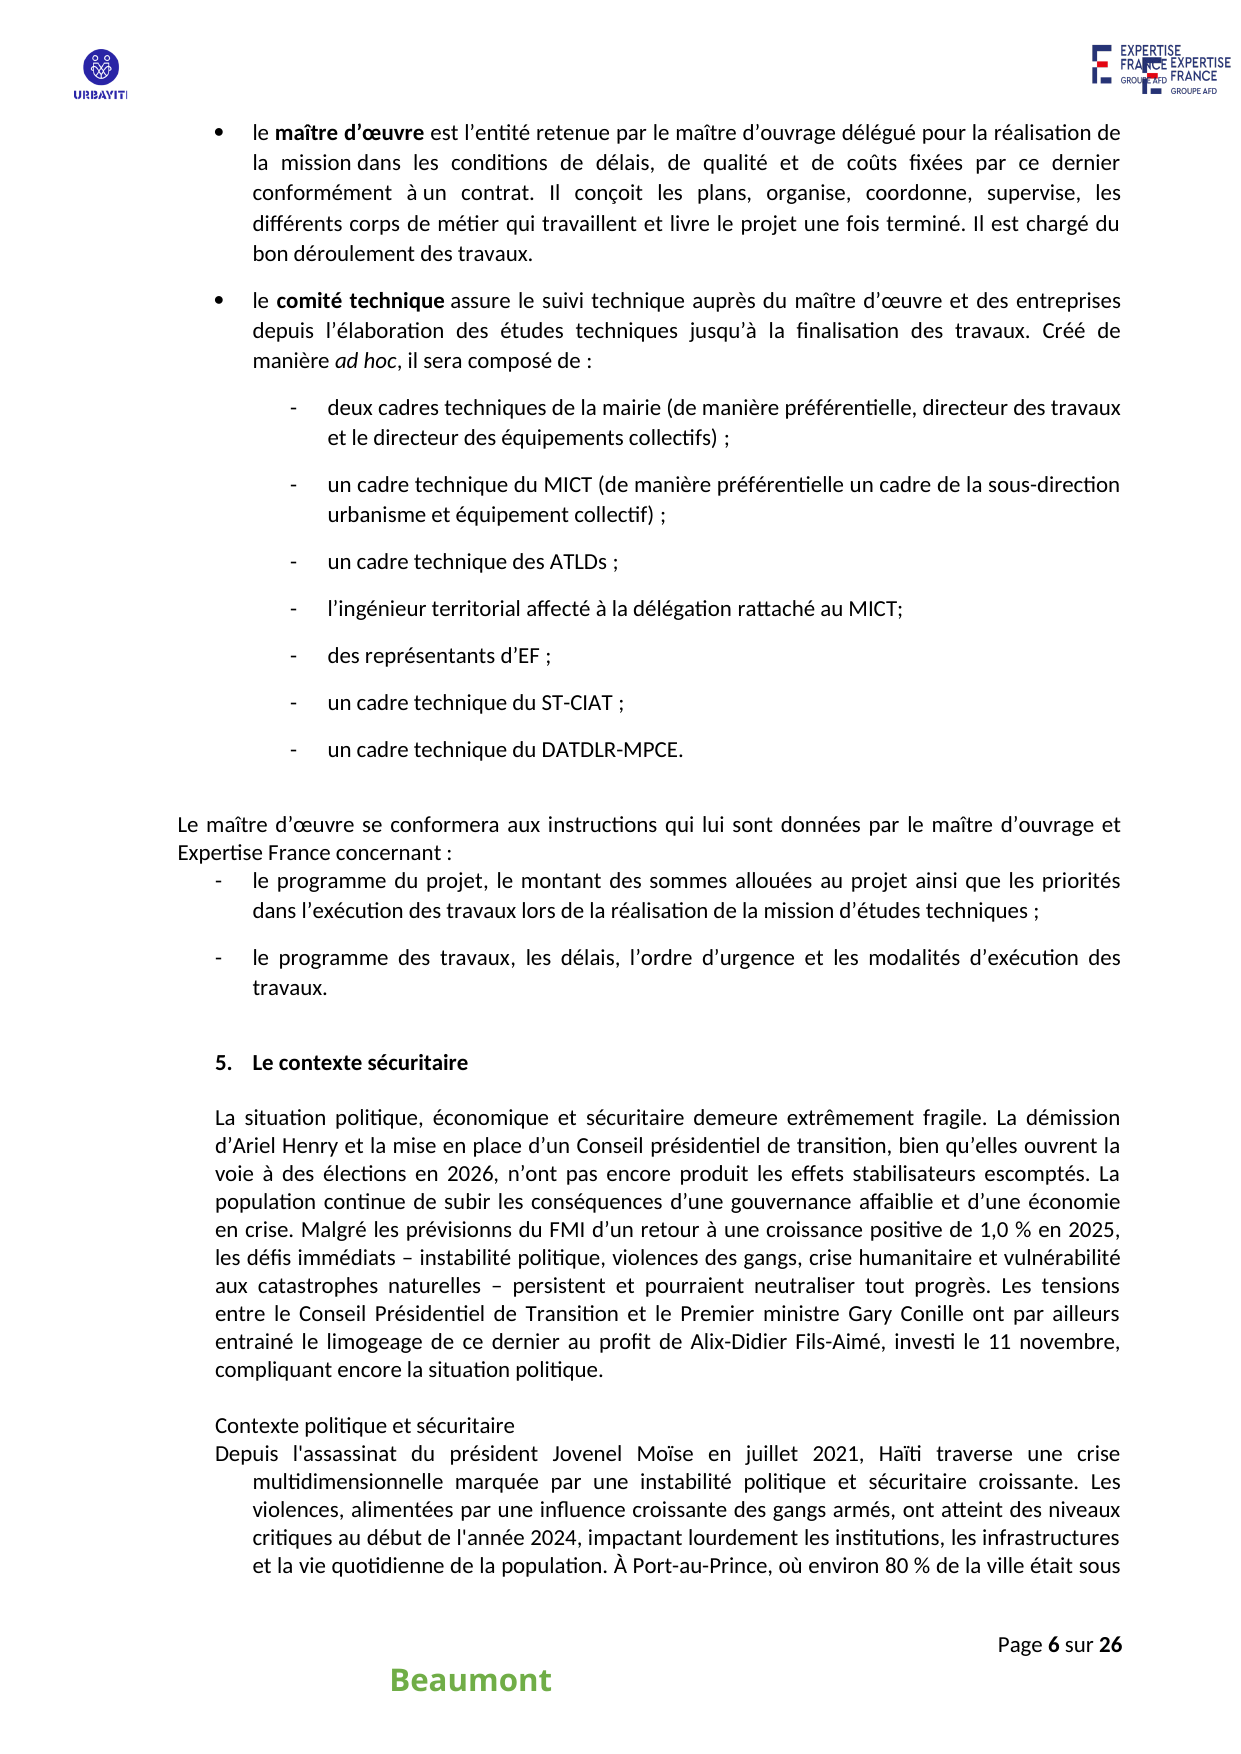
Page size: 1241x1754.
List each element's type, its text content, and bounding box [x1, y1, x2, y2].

picture [1083, 28, 1241, 109]
list le comité technique assure le suivi technique auprès du maître d’œuvre et des entreprises depuis l’élaboration des études techniques jusqu’à la finalisation des travaux. Créé de manière ad hoc, il sera composé de : [215, 286, 1122, 374]
list deux cadres techniques de la mairie (de manière préférentielle, directeur des travaux et le directeur des équipements collectifs) ; [290, 393, 1122, 451]
list un cadre technique des ATLDs ; [290, 547, 1122, 575]
list Contexte politique et sécuritaire [215, 1411, 1122, 1439]
list Le contexte sécuritaire [215, 1048, 1122, 1076]
list l’ingénieur territorial affecté à la délégation rattaché au MICT; [290, 594, 1122, 622]
list le maître d’œuvre est l’entité retenue par le maître d’ouvrage délégué pour la réalisation de la mission dans les conditions de délais, de qualité et de coûts fixées par ce dernier conformément à un contrat. Il conçoit les plans, organise, coordonne, supervise, les différents corps de métier qui travaillent et livre le projet une fois terminé. Il est chargé du bon déroulement des travaux. [215, 118, 1122, 267]
list La situation politique, économique et sécuritaire demeure extrêmement fragile. La démission d’Ariel Henry et la mise en place d’un Conseil présidentiel de transition, bien qu’elles ouvrent la voie à des élections en 2026, n’ont pas encore produit les effets stabilisateurs escomptés. La population continue de subir les conséquences d’une gouvernance affaiblie et d’une économie en crise. Malgré les prévisionns du FMI d’un retour à une croissance positive de 1,0 % en 2025, les défis immédiats – instabilité politique, violences des gangs, crise humanitaire et vulnérabilité aux catastrophes naturelles – persistent et pourraient neutraliser tout progrès. Les tensions entre le Conseil Présidentiel de Transition et le Premier ministre Gary Conille ont par ailleurs entrainé le limogeage de ce dernier au profit de Alix-Didier Fils-Aimé, investi le 11 novembre, compliquant encore la situation politique. [215, 1103, 1122, 1383]
list des représentants d’EF ; [290, 641, 1122, 669]
list le programme du projet, le montant des sommes allouées au projet ainsi que les priorités dans l’exécution des travaux lors de la réalisation de la mission d’études techniques ; [215, 866, 1122, 924]
list un cadre technique du ST-CIAT ; [290, 688, 1122, 716]
list un cadre technique du DATDLR-MPCE. [290, 735, 1122, 763]
list le programme des travaux, les délais, l’ordre d’urgence et les modalités d’exécution des travaux. [215, 943, 1122, 1001]
picture [74, 49, 128, 106]
list un cadre technique du MICT (de manière préférentielle un cadre de la sous-direction urbanisme et équipement collectif) ; [290, 470, 1122, 528]
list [215, 1439, 1122, 1579]
text Le maître d’œuvre se conformera aux instructions qui lui sont données par le maître d’ouvrage et Expertise France concernant : [177, 810, 1122, 866]
